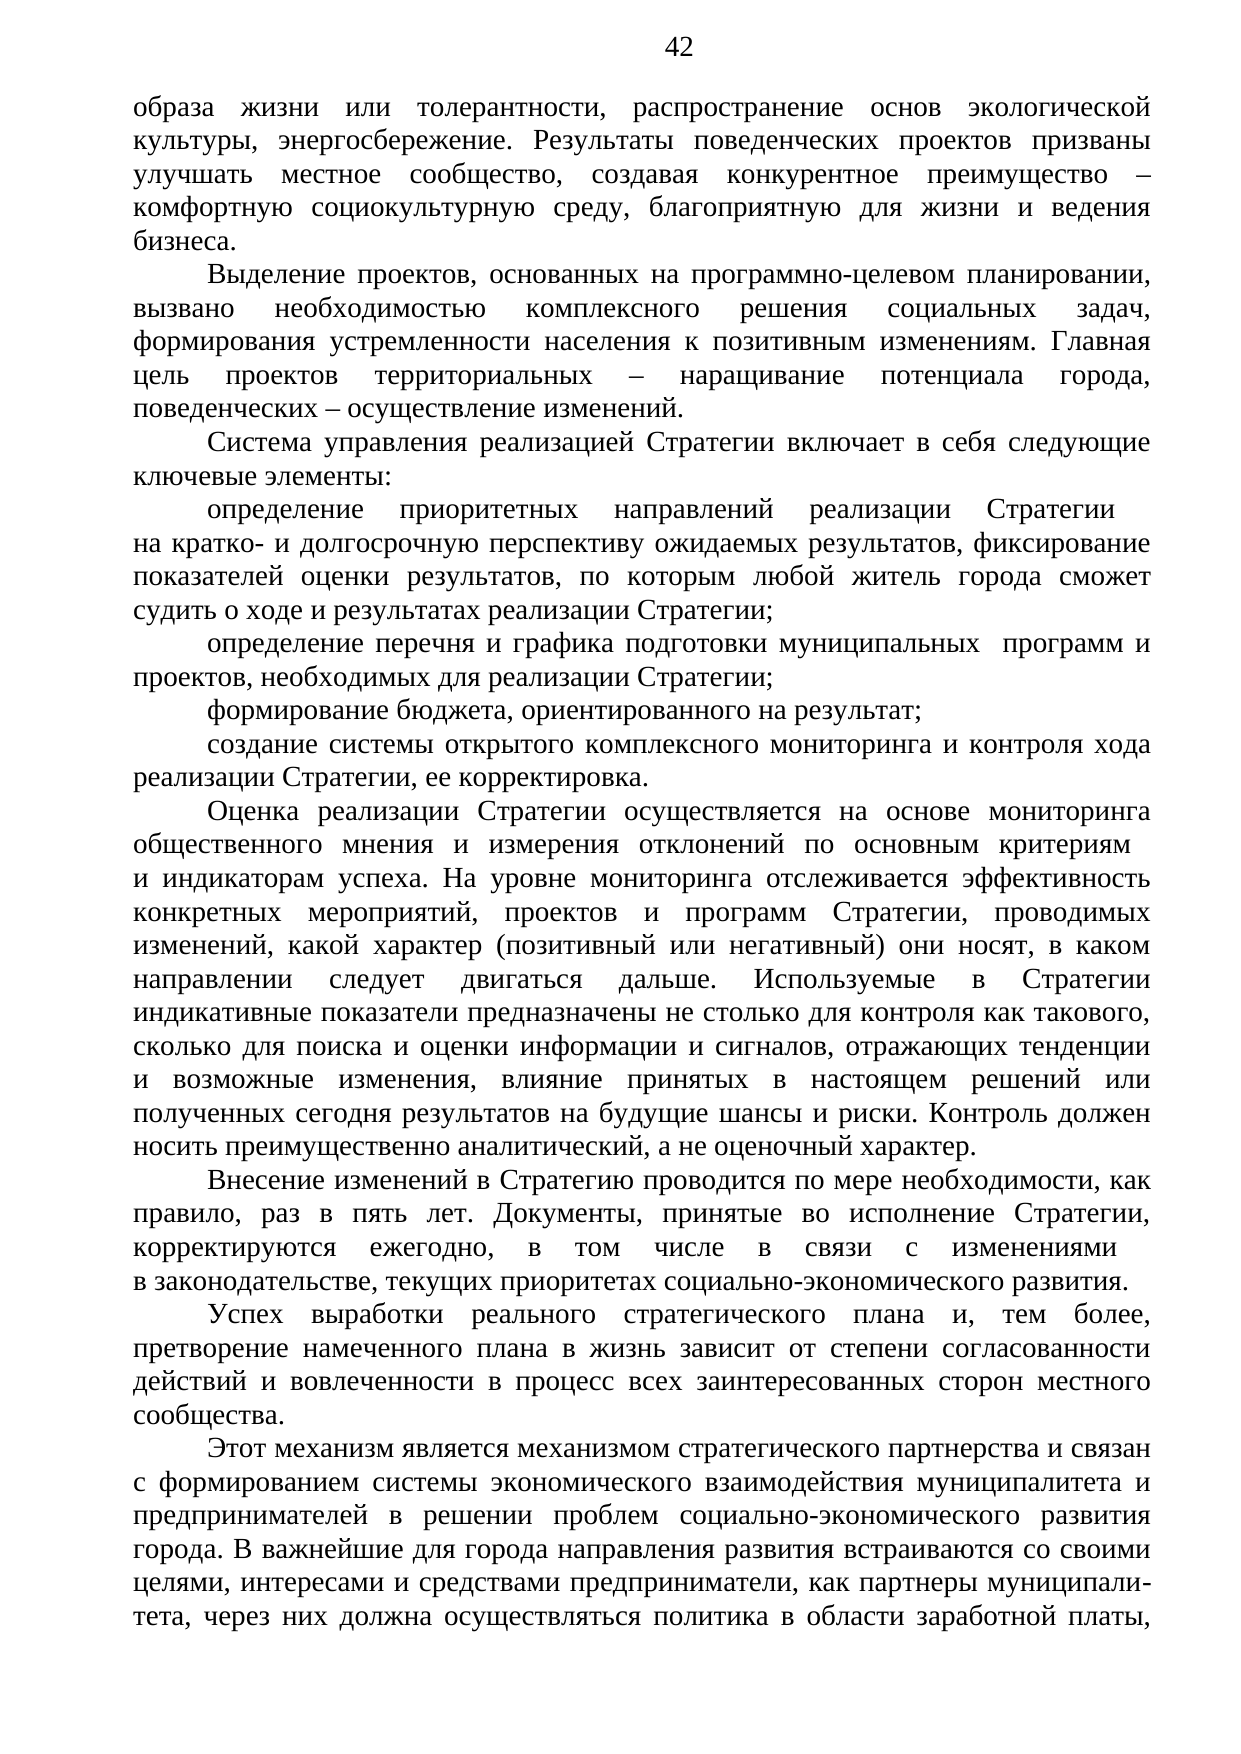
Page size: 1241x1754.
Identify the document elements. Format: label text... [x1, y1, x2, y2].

text определение перечня и графика подготовки муниципальных программ и проектов, необходимых для реализации Стратегии; [133, 625, 1152, 692]
text формирование бюджета, ориентированного на результат; [133, 692, 1152, 726]
text Система управления реализацией Стратегии включает в себя следующие ключевые элементы: [133, 424, 1152, 491]
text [133, 89, 1152, 256]
text создание системы открытого комплексного мониторинга и контроля хода реализации Стратегии, ее корректировка. [133, 726, 1152, 793]
text определение приоритетных направлений реализации Стратегии на кратко- и долгосрочную перспективу ожидаемых результатов, фиксирование показателей оценки результатов, по которым любой житель города сможет судить о ходе и результатах реализации Стратегии; [133, 491, 1152, 625]
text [133, 1430, 1152, 1632]
text Внесение изменений в Стратегию проводится по мере необходимости, как правило, раз в пять лет. Документы, принятые во исполнение Стратегии, корректируются ежегодно, в том числе в связи с изменениями в законодательстве, текущих приоритетах социально-экономического развития. [133, 1162, 1152, 1296]
text Выделение проектов, основанных на программно-целевом планировании, вызвано необходимостью комплексного решения социальных задач, формирования устремленности населения к позитивным изменениям. Главная цель проектов территориальных – наращивание потенциала города, поведенческих – осуществление изменений. [133, 256, 1152, 424]
text Оценка реализации Стратегии осуществляется на основе мониторинга общественного мнения и измерения отклонений по основным критериям и индикаторам успеха. На уровне мониторинга отслеживается эффективность конкретных мероприятий, проектов и программ Стратегии, проводимых изменений, какой характер (позитивный или негативный) они носят, в каком направлении следует двигаться дальше. Используемые в Стратегии индикативные показатели предназначены не столько для контроля как такового, сколько для поиска и оценки информации и сигналов, отражающих тенденции и возможные изменения, влияние принятых в настоящем решений или полученных сегодня результатов на будущие шансы и риски. Контроль должен носить преимущественно аналитический, а не оценочный характер. [133, 793, 1152, 1162]
text Успех выработки реального стратегического плана и, тем более, претворение намеченного плана в жизнь зависит от степени согласованности действий и вовлеченности в процесс всех заинтересованных сторон местного сообщества. [133, 1296, 1152, 1430]
